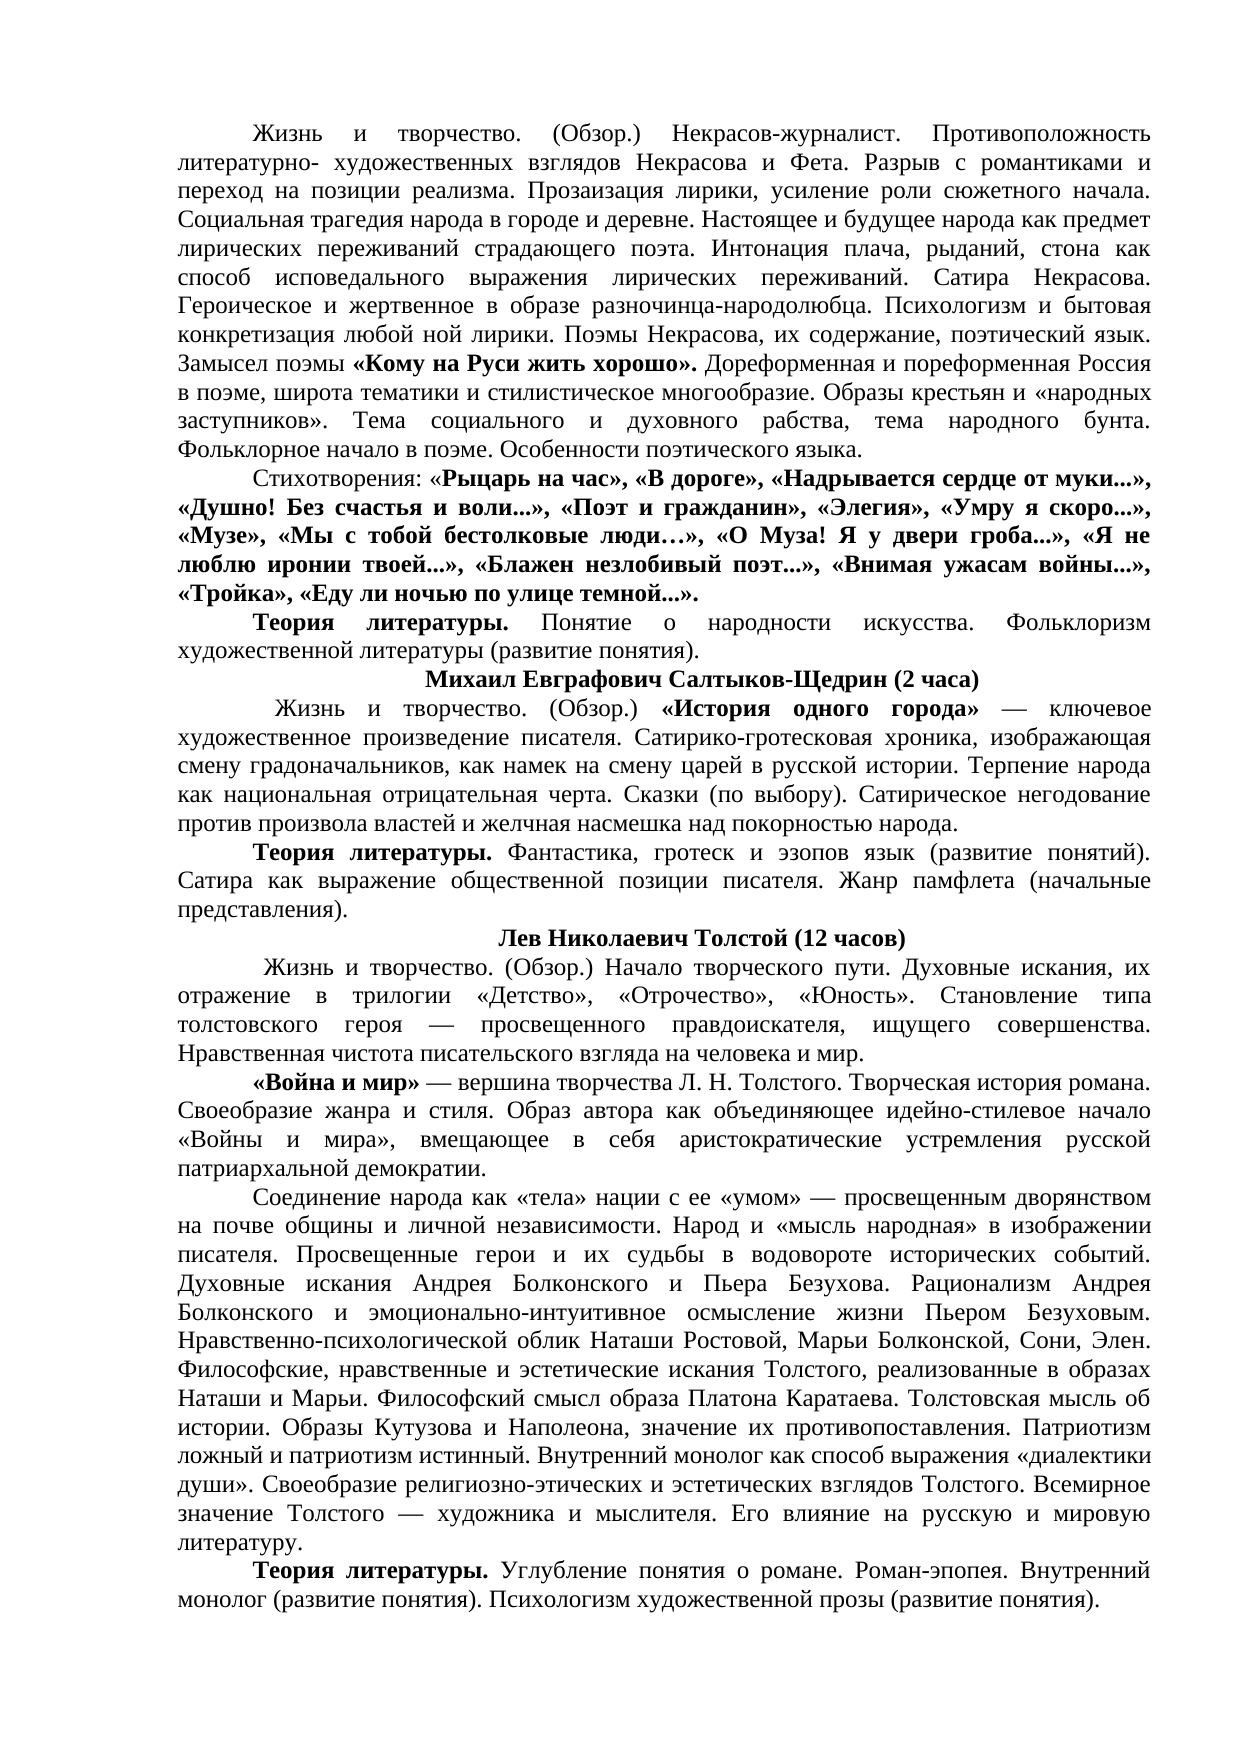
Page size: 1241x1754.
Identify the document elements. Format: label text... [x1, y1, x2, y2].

text «Война и мир» — вершина творчества Л. Н. Толстого. Творческая история романа. Своеобразие жанра и стиля. Образ автора как объединяющее идейно-стилевое начало «Войны и мира», вмещающее в себя аристократические устремления русской патриархальной демократии. [177, 1067, 1152, 1182]
text Лев Николаевич Толстой (12 часов) [177, 923, 1152, 952]
text Стихотворения: «Рыцарь на час», «В дороге», «Надрывается сердце от муки...», «Душно! Без счастья и воли...», «Поэт и гражданин», «Элегия», «Умру я скоро...», «Музе», «Мы с тобой бестолковые люди…», «О Муза! Я у двери гроба...», «Я не люблю иронии твоей...», «Блажен незлобивый поэт...», «Внимая ужасам войны...», «Тройка», «Еду ли ночью по улице темной...». [177, 463, 1152, 607]
text Жизнь и творчество. (Обзор.) «История одного города» — ключевое художественное произведение писателя. Сатирико-гротесковая хроника, изображающая смену градоначальников, как намек на смену царей в русской истории. Терпение народа как национальная отрицательная черта. Сказки (по выбору). Сатирическое негодование против произвола властей и желчная насмешка над покорностью народа. [177, 693, 1152, 837]
text Теория литературы. Понятие о народности искусства. Фольклоризм художественной литературы (развитие понятия). [177, 607, 1152, 664]
text Жизнь и творчество. (Обзор.) Некрасов-журналист. Противоположность литературно- художественных взглядов Некрасова и Фета. Разрыв с романтиками и переход на позиции реализма. Прозаизация лирики, усиление роли сюжетного начала. Социальная трагедия народа в городе и деревне. Настоящее и будущее народа как предмет лирических переживаний страдающего поэта. Интонация плача, рыданий, стона как способ исповедального выражения лирических переживаний. Сатира Некрасова. Героическое и жертвенное в образе разночинца-народолюбца. Психологизм и бытовая конкретизация любой ной лирики. Поэмы Некрасова, их содержание, поэтический язык. Замысел поэмы «Кому на Руси жить хорошо». Дореформенная и пореформенная Россия в поэме, широта тематики и стилистическое многообразие. Образы крестьян и «народных заступников». Тема социального и духовного рабства, тема народного бунта. Фольклорное начало в поэме. Особенности поэтического языка. [177, 118, 1152, 463]
text Михаил Евграфович Салтыков-Щедрин (2 часа) [177, 664, 1152, 693]
text Жизнь и творчество. (Обзор.) Начало творческого пути. Духовные искания, их отражение в трилогии «Детство», «Отрочество», «Юность». Становление типа толстовского героя — просвещенного правдоискателя, ищущего совершенства. Нравственная чистота писательского взгляда на человека и мир. [177, 952, 1152, 1067]
text Соединение народа как «тела» нации с ее «умом» — просвещенным дворянством на почве общины и личной независимости. Народ и «мысль народная» в изображении писателя. Просвещенные герои и их судьбы в водовороте исторических событий. Духовные искания Андрея Болконского и Пьера Безухова. Рационализм Андрея Болконского и эмоционально-интуитивное осмысление жизни Пьером Безуховым. Нравственно-психологической облик Наташи Ростовой, Марьи Болконской, Сони, Элен. Философские, нравственные и эстетические искания Толстого, реализованные в образах Наташи и Марьи. Философский смысл образа Платона Каратаева. Толстовская мысль об истории. Образы Кутузова и Наполеона, значение их противопоставления. Патриотизм ложный и патриотизм истинный. Внутренний монолог как способ выражения «диалектики души». Своеобразие религиозно-этических и эстетических взглядов Толстого. Всемирное значение Толстого — художника и мыслителя. Его влияние на русскую и мировую литературу. [177, 1182, 1152, 1556]
text Теория литературы. Углубление понятия о романе. Роман-эпопея. Внутренний монолог (развитие понятия). Психологизм художественной прозы (развитие понятия). [177, 1556, 1152, 1613]
text Теория литературы. Фантастика, гротеск и эзопов язык (развитие понятий). Сатира как выражение общественной позиции писателя. Жанр памфлета (начальные представления). [177, 837, 1152, 923]
